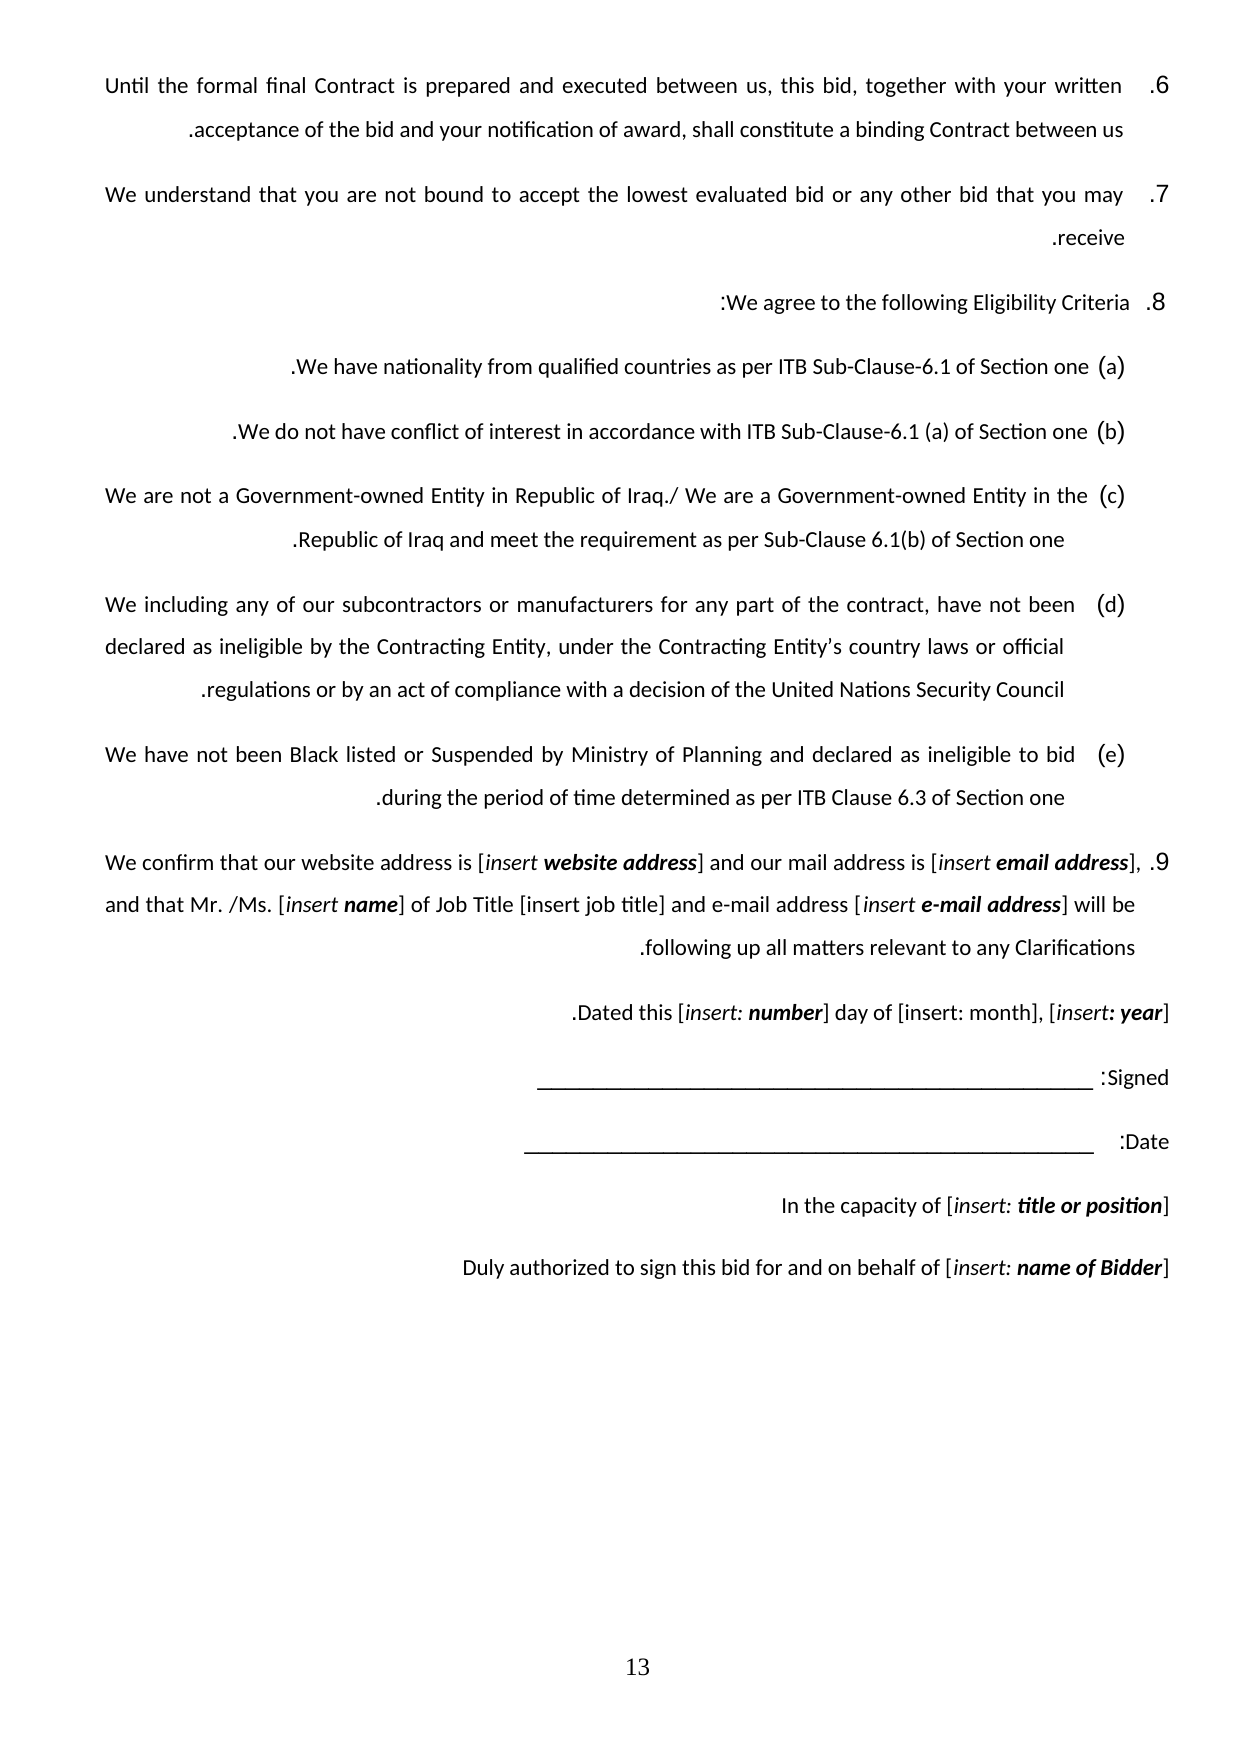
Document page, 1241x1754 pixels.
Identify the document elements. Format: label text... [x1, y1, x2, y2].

text Dated this [insert: number] day of [insert: month], [insert: year]. [105, 997, 1170, 1026]
text (c) We are not a Government-owned Entity in Republic of Iraq./ We are a Government-owned Entity in the Republic of Iraq and meet the requirement as per Sub-Clause 6.1(b) of Section one. [105, 481, 1125, 553]
text 6. Until the formal final Contract is prepared and executed between us, this bid, together with your written acceptance of the bid and your notification of award, shall constitute a binding Contract between us. [105, 71, 1170, 143]
text (d) We including any of our subcontractors or manufacturers for any part of the contract, have not been declared as ineligible by the Contracting Entity, under the Contracting Entity’s country laws or official regulations or by an act of compliance with a decision of the United Nations Security Council. [105, 589, 1125, 703]
text Signed: ________________________________________ [105, 1062, 1170, 1091]
text (a) We have nationality from qualified countries as per ITB Sub-Clause-6.1 of Section one. [105, 351, 1125, 381]
text 7. We understand that you are not bound to accept the lowest evaluated bid or any other bid that you may receive. [105, 179, 1170, 251]
text In the capacity of [insert: title or position] [105, 1191, 1170, 1219]
text Date: _________________________________________ [105, 1126, 1170, 1155]
text Duly authorized to sign this bid for and on behalf of [insert: name of Bidder] [105, 1253, 1170, 1282]
text 9. We confirm that our website address is [insert website address] and our mail address is [insert email address], and that Mr. /Ms. [insert name] of Job Title [insert job title] and e-mail address [insert e-mail address] will be following up all matters relevant to any Clarifications. [105, 847, 1170, 962]
text (e) We have not been Black listed or Suspended by Ministry of Planning and declared as ineligible to bid during the period of time determined as per ITB Clause 6.3 of Section one. [105, 739, 1125, 811]
text 8. We agree to the following Eligibility Criteria: [105, 287, 1166, 316]
text (b) We do not have conflict of interest in accordance with ITB Sub-Clause-6.1 (a) of Section one. [105, 416, 1125, 445]
